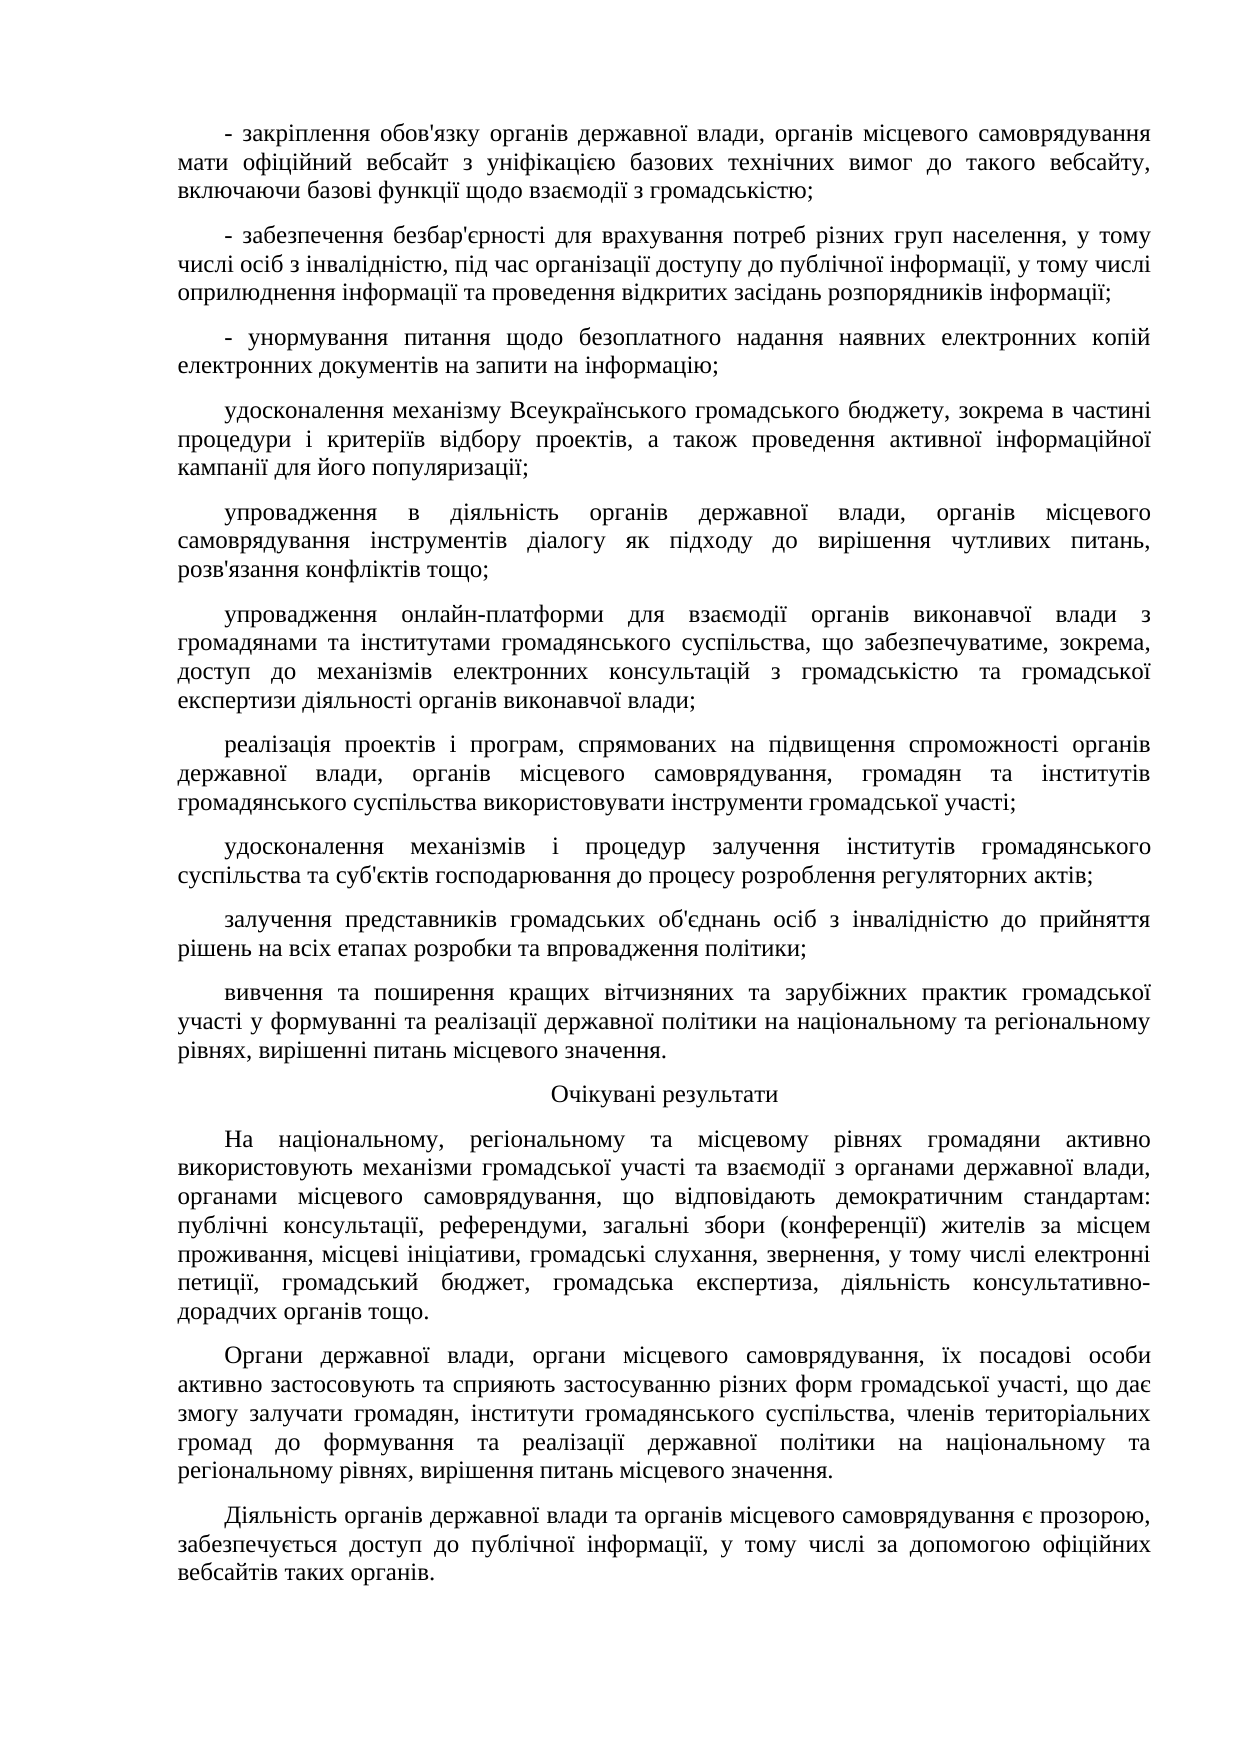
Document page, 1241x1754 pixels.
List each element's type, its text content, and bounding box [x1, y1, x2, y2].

text залучення представників громадських об'єднань осіб з інвалідністю до прийняття рішень на всіх етапах розробки та впровадження політики; [177, 904, 1152, 962]
text удосконалення механізму Всеукраїнського громадського бюджету, зокрема в частині процедури і критеріїв відбору проектів, а також проведення активної інформаційної кампанії для його популяризації; [177, 395, 1152, 481]
text Діяльність органів державної влади та органів місцевого самоврядування є прозорою, забезпечується доступ до публічної інформації, у тому числі за допомогою офіційних вебсайтів таких органів. [177, 1500, 1152, 1586]
text реалізація проектів і програм, спрямованих на підвищення спроможності органів державної влади, органів місцевого самоврядування, громадян та інститутів громадянського суспільства використовувати інструменти громадської участі; [177, 729, 1152, 816]
text упровадження в діяльність органів державної влади, органів місцевого самоврядування інструментів діалогу як підходу до вирішення чутливих питань, розв'язання конфліктів тощо; [177, 497, 1152, 583]
text На національному, регіональному та місцевому рівнях громадяни активно використовують механізми громадської участі та взаємодії з органами державної влади, органами місцевого самоврядування, що відповідають демократичним стандартам: публічні консультації, референдуми, загальні збори (конференції) жителів за місцем проживання, місцеві ініціативи, громадські слухання, звернення, у тому числі електронні петиції, громадський бюджет, громадська експертиза, діяльність консультативно-дорадчих органів тощо. [177, 1124, 1152, 1325]
text упровадження онлайн-платформи для взаємодії органів виконавчої влади з громадянами та інститутами громадянського суспільства, що забезпечуватиме, зокрема, доступ до механізмів електронних консультацій з громадськістю та громадської експертизи діяльності органів виконавчої влади; [177, 599, 1152, 714]
text вивчення та поширення кращих вітчизняних та зарубіжних практик громадської участі у формуванні та реалізації державної політики на національному та регіональному рівнях, вирішенні питань місцевого значення. [177, 977, 1152, 1064]
text Органи державної влади, органи місцевого самоврядування, їх посадові особи активно застосовують та сприяють застосуванню різних форм громадської участі, що дає змогу залучати громадян, інститути громадянського суспільства, членів територіальних громад до формування та реалізації державної політики на національному та регіональному рівнях, вирішення питань місцевого значення. [177, 1341, 1152, 1484]
text - унормування питання щодо безоплатного надання наявних електронних копій електронних документів на запити на інформацію; [177, 322, 1152, 379]
text - забезпечення безбар'єрності для врахування потреб різних груп населення, у тому числі осіб з інвалідністю, під час організації доступу до публічної інформації, у тому числі оприлюднення інформації та проведення відкритих засідань розпорядників інформації; [177, 220, 1152, 306]
text удосконалення механізмів і процедур залучення інститутів громадянського суспільства та суб'єктів господарювання до процесу розроблення регуляторних актів; [177, 831, 1152, 889]
text Очікувані результати [177, 1079, 1152, 1108]
text - закріплення обов'язку органів державної влади, органів місцевого самоврядування мати офіційний вебсайт з уніфікацією базових технічних вимог до такого вебсайту, включаючи базові функції щодо взаємодії з громадськістю; [177, 118, 1152, 204]
